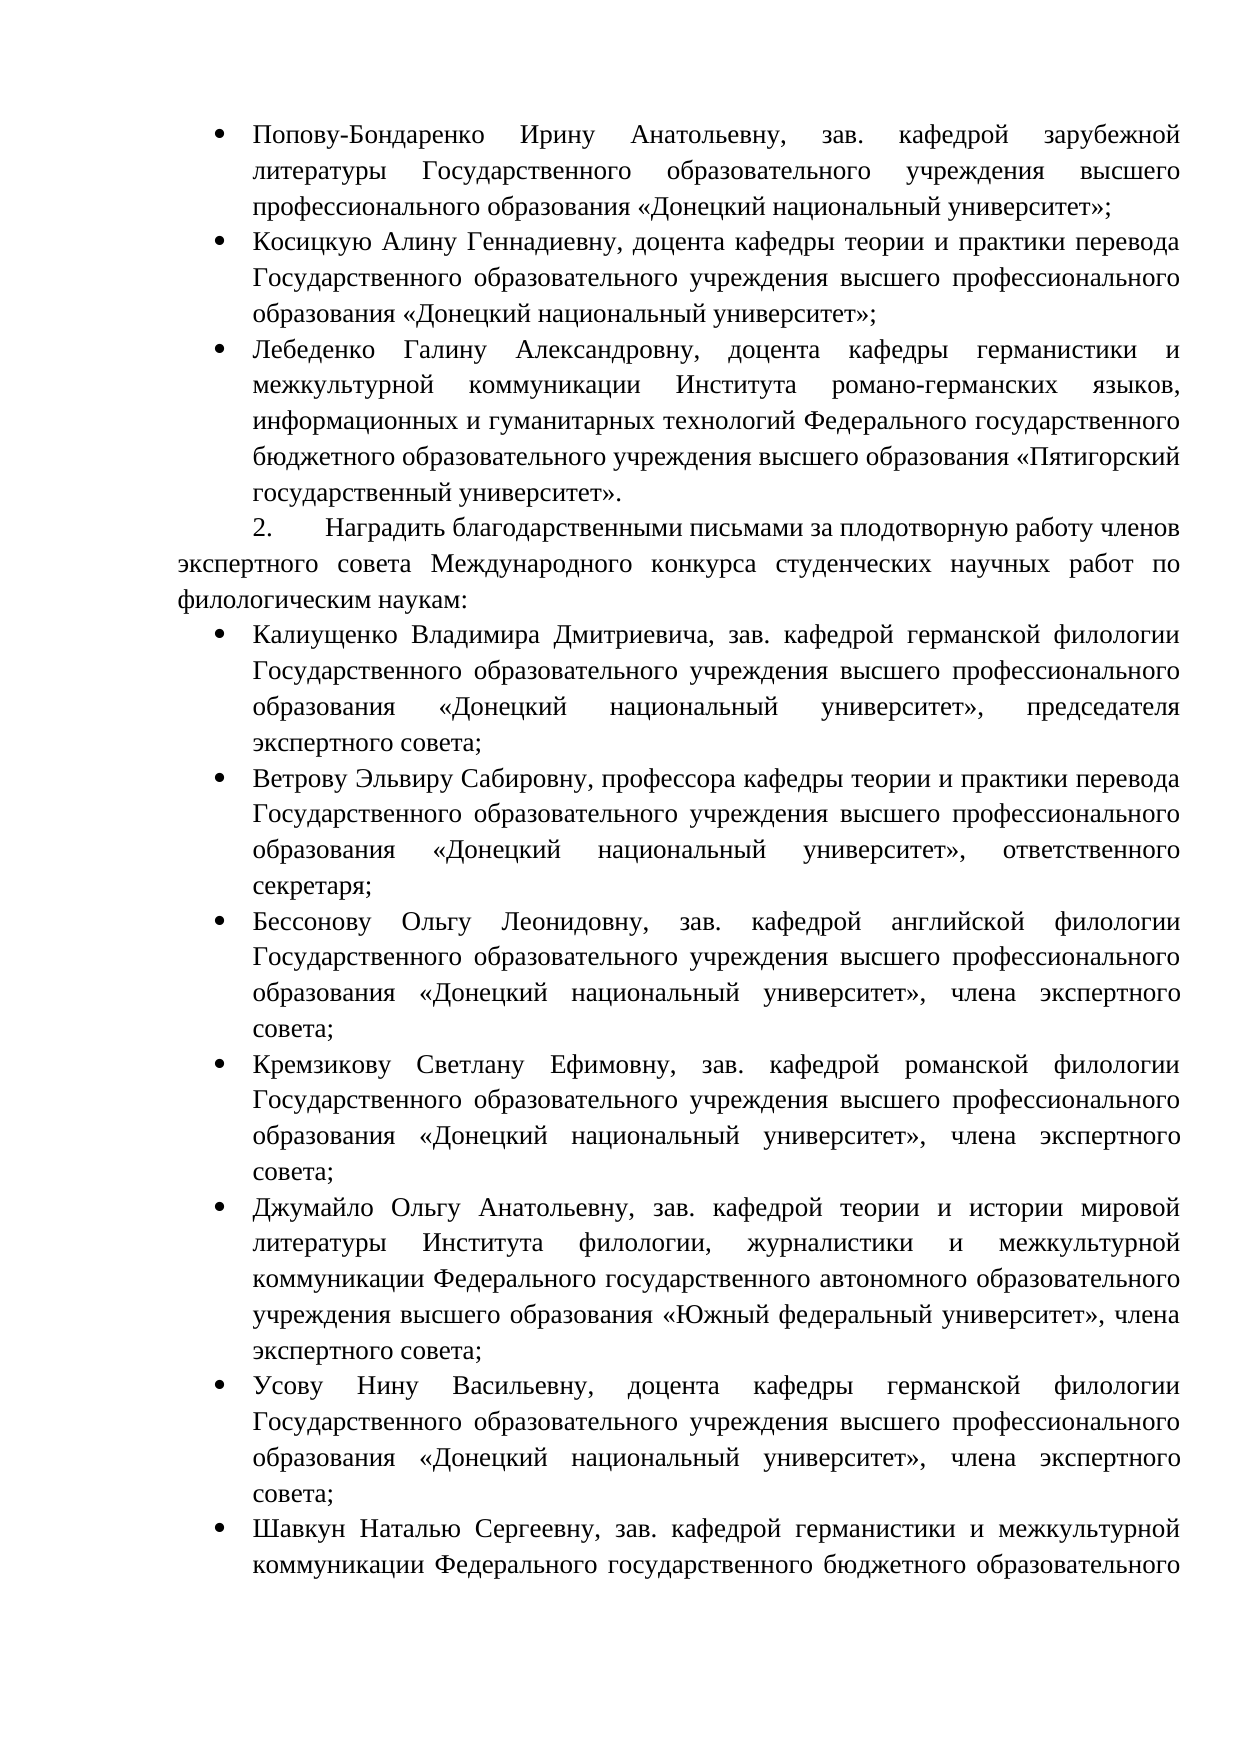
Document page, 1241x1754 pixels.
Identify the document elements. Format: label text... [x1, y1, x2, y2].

list Кремзикову Светлану Ефимовну, зав. кафедрой романской филологии Государственного образовательного учреждения высшего профессионального образования «Донецкий национальный университет», члена экспертного совета; [215, 1048, 1181, 1186]
list Джумайло Ольгу Анатольевну, зав. кафедрой теории и истории мировой литературы Института филологии, журналистики и межкультурной коммуникации Федерального государственного автономного образовательного учреждения высшего образования «Южный федеральный университет», члена экспертного совета; [215, 1191, 1181, 1365]
list Усову Нину Васильевну, доцента кафедры германской филологии Государственного образовательного учреждения высшего профессионального образования «Донецкий национальный университет», члена экспертного совета; [215, 1369, 1181, 1508]
list Лебеденко Галину Александровну, доцента кафедры германистики и межкультурной коммуникации Института романо-германских языков, информационных и гуманитарных технологий Федерального государственного бюджетного образовательного учреждения высшего образования «Пятигорский государственный университет». [215, 333, 1181, 507]
list Косицкую Алину Геннадиевну, доцента кафедры теории и практики перевода Государственного образовательного учреждения высшего профессионального образования «Донецкий национальный университет»; [215, 225, 1181, 328]
list Ветрову Эльвиру Сабировну, профессора кафедры теории и практики перевода Государственного образовательного учреждения высшего профессионального образования «Донецкий национальный университет», ответственного секретаря; [215, 762, 1181, 900]
list Наградить благодарственными письмами за плодотворную работу членов экспертного совета Международного конкурса студенческих научных работ по филологическим наукам: [177, 511, 1181, 614]
list Калиущенко Владимира Дмитриевича, зав. кафедрой германской филологии Государственного образовательного учреждения высшего профессионального образования «Донецкий национальный университет», председателя экспертного совета; [215, 619, 1181, 757]
list Попову-Бондаренко Ирину Анатольевну, зав. кафедрой зарубежной литературы Государственного образовательного учреждения высшего профессионального образования «Донецкий национальный университет»; [215, 118, 1181, 221]
list Бессонову Ольгу Леонидовну, зав. кафедрой английской филологии Государственного образовательного учреждения высшего профессионального образования «Донецкий национальный университет», члена экспертного совета; [215, 905, 1181, 1043]
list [215, 1512, 1181, 1579]
